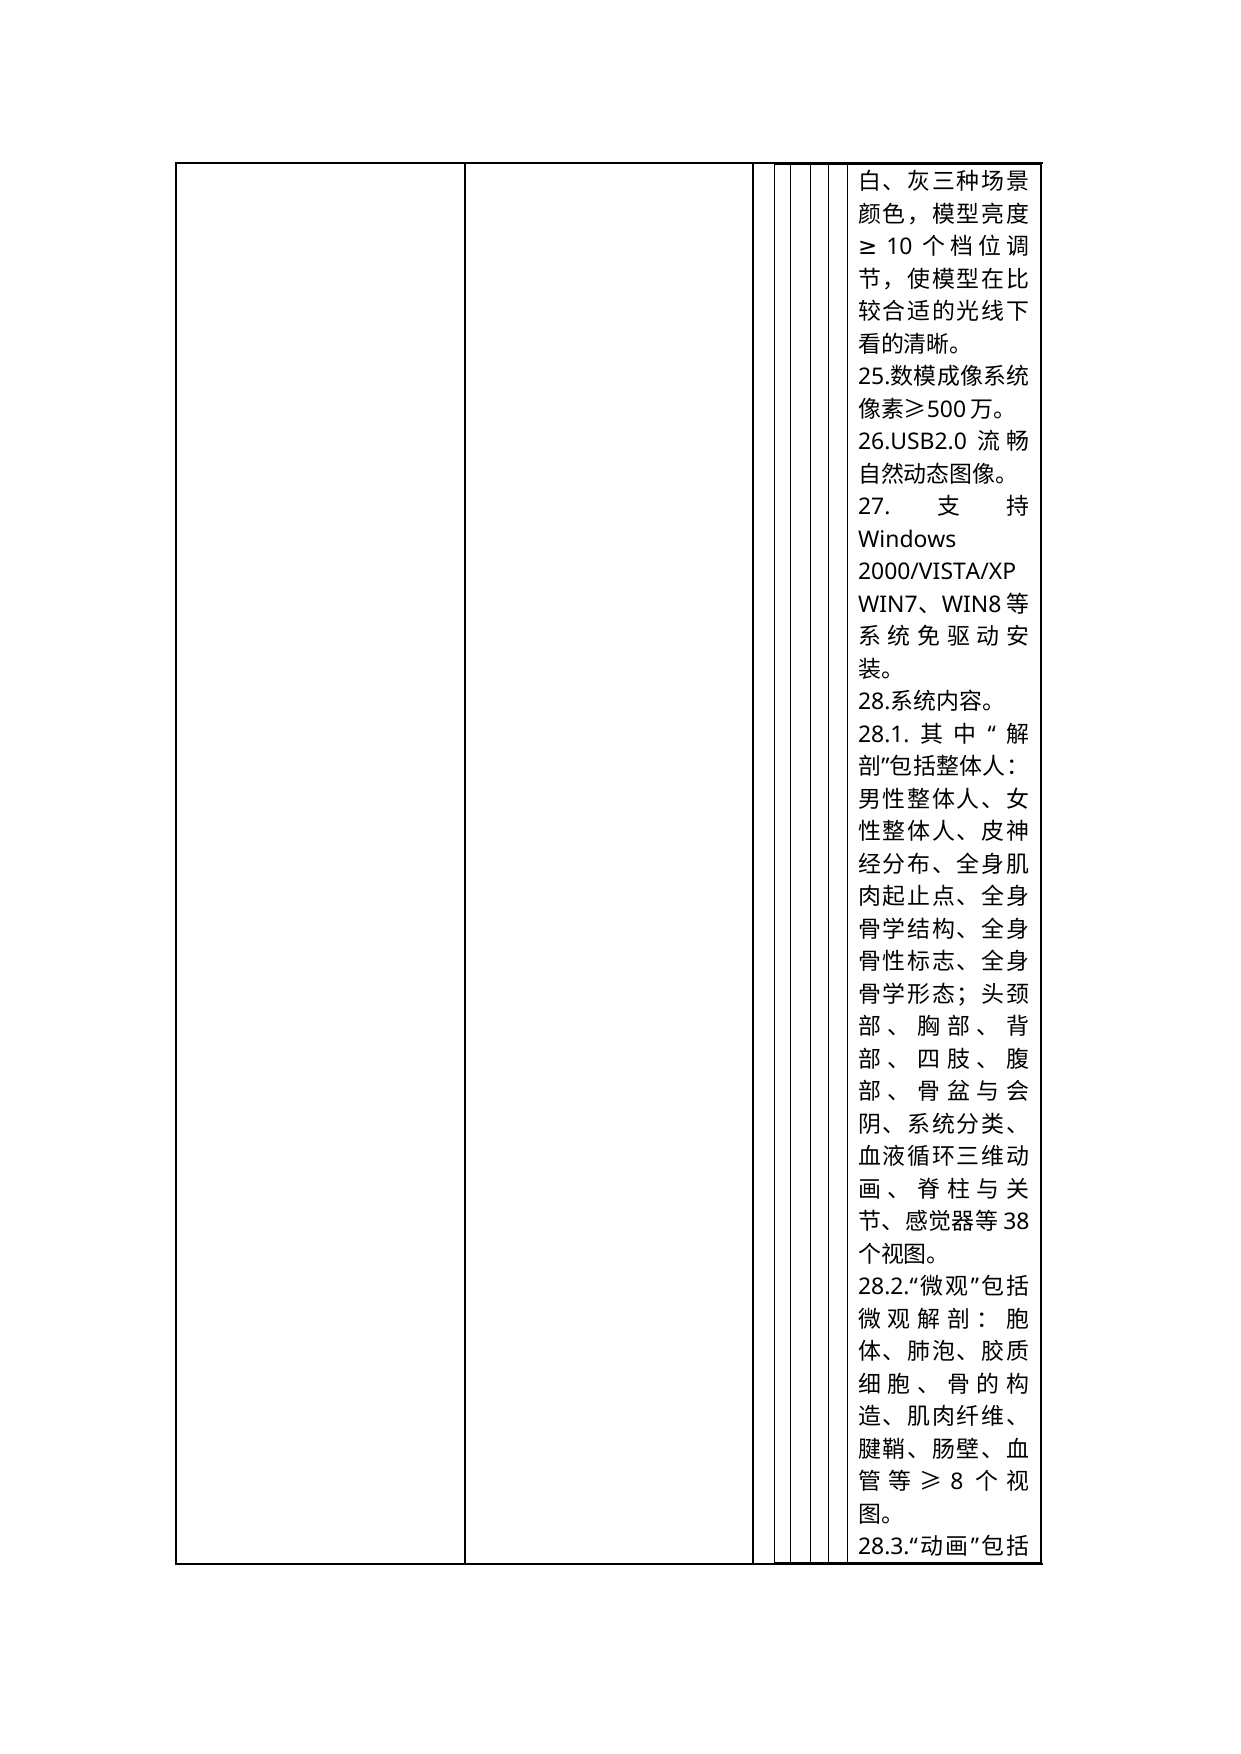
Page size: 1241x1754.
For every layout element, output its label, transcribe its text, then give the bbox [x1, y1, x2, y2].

table_cell [791, 165, 810, 1562]
table_cell [754, 164, 774, 1563]
table_cell [848, 165, 1040, 1562]
table_cell [811, 165, 828, 1562]
table_cell [466, 164, 752, 1563]
table_cell [829, 165, 847, 1562]
table_cell 1 [177, 164, 464, 1563]
table_cell [775, 165, 790, 1562]
